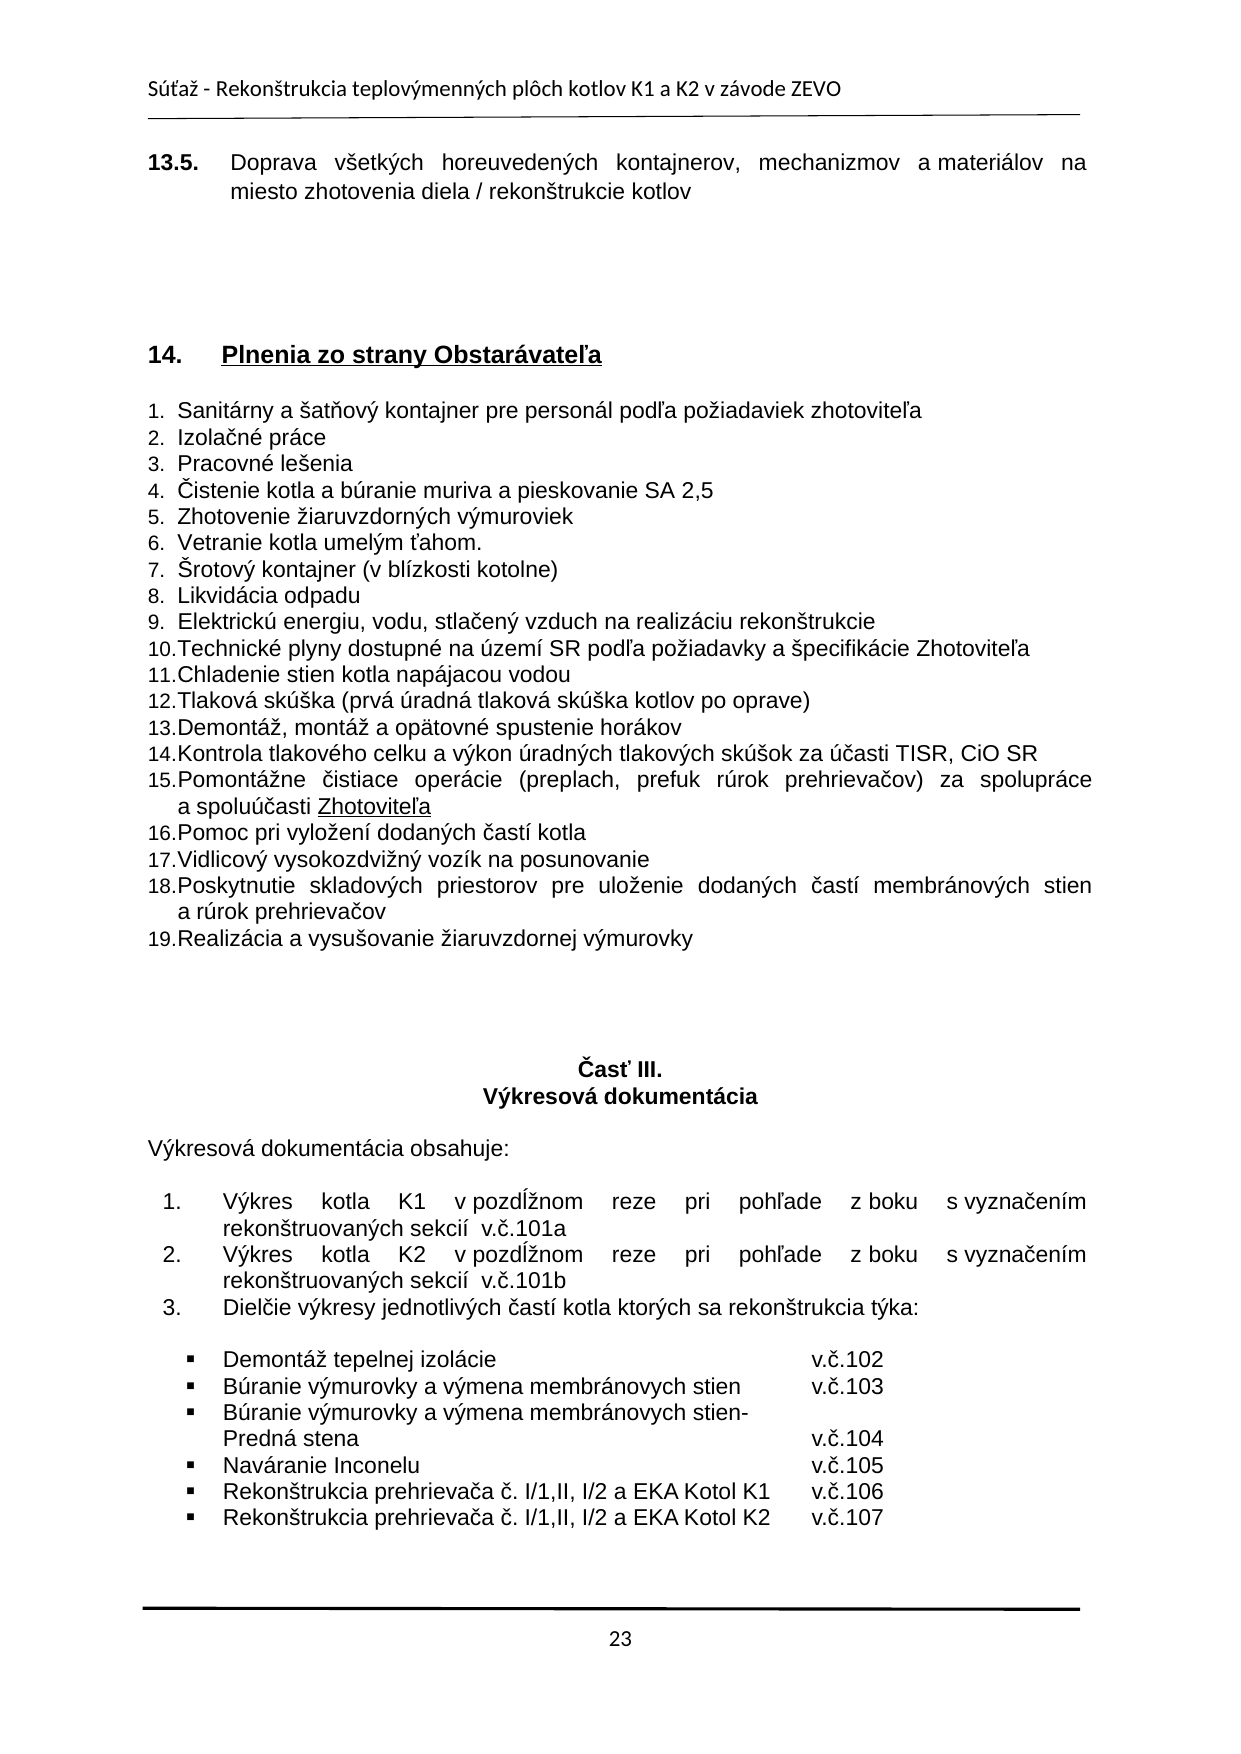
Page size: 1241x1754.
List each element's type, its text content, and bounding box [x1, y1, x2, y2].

list Čistenie kotla a búranie muriva a pieskovanie SA 2,5 [148, 477, 1093, 503]
list Elektrickú energiu, vodu, stlačený vzduch na realizáciu rekonštrukcie [148, 608, 1093, 635]
list Likvidácia odpadu [148, 582, 1093, 608]
list Výkres kotla K2 v pozdĺžnom reze pri pohľade z boku s vyznačením rekonštruovaných sekcií v.č.101b [162, 1241, 1086, 1293]
list Vidlicový vysokozdvižný vozík na posunovanie [148, 846, 1093, 872]
list Vetranie kotla umelým ťahom. [148, 529, 1093, 556]
list Poskytnutie skladových priestorov pre uloženie dodaných častí membránových stien a rúrok prehrievačov [148, 872, 1093, 924]
list Realizácia a vysušovanie žiaruvzdornej výmurovky [148, 924, 1093, 951]
list Rekonštrukcia prehrievača č. I/1,II, I/2 a EKA Kotol K2 v.č.107 [185, 1504, 1086, 1531]
list Sanitárny a šatňový kontajner pre personál podľa požiadaviek zhotoviteľa [148, 397, 1093, 424]
list Chladenie stien kotla napájacou vodou [148, 661, 1093, 687]
list Naváranie Inconelu v.č.105 [185, 1452, 1086, 1478]
list Demontáž tepelnej izolácie v.č.102 [185, 1346, 1086, 1373]
list Plnenia zo strany Obstarávateľa [148, 340, 1086, 369]
list Technické plyny dostupné na území SR podľa požiadavky a špecifikácie Zhotoviteľa [148, 635, 1093, 661]
text Výkresová dokumentácia obsahuje: [148, 1135, 1093, 1162]
list Búranie výmurovky a výmena membránovych stien- [185, 1399, 1086, 1425]
list Zhotovenie žiaruvzdorných výmuroviek [148, 503, 1093, 529]
list Tlaková skúška (prvá úradná tlaková skúška kotlov po oprave) [148, 687, 1093, 714]
list Kontrola tlakového celku a výkon úradných tlakových skúšok za účasti TISR, CiO SR [148, 740, 1093, 766]
list Demontáž, montáž a opätovné spustenie horákov [148, 714, 1093, 740]
list Dielčie výkresy jednotlivých častí kotla ktorých sa rekonštrukcia týka: [162, 1293, 1086, 1320]
text Výkresová dokumentácia [148, 1083, 1093, 1109]
text Časť III. [148, 1056, 1093, 1083]
list Výkres kotla K1 v pozdĺžnom reze pri pohľade z boku s vyznačením rekonštruovaných sekcií v.č.101a [162, 1188, 1086, 1241]
list Rekonštrukcia prehrievača č. I/1,II, I/2 a EKA Kotol K1 v.č.106 [185, 1478, 1086, 1504]
list Pomontážne čistiace operácie (preplach, prefuk rúrok prehrievačov) za spolupráce a spoluúčasti Zhotoviteľa [148, 766, 1093, 819]
list Doprava všetkých horeuvedených kontajnerov, mechanizmov a materiálov na miesto zhotovenia diela / rekonštrukcie kotlov [148, 149, 1086, 204]
list Šrotový kontajner (v blízkosti kotolne) [148, 556, 1093, 582]
list Pomoc pri vyložení dodaných častí kotla [148, 819, 1093, 846]
list Izolačné práce [148, 424, 1093, 450]
list Pracovné lešenia [148, 450, 1093, 477]
list Predná stena v.č.104 [223, 1425, 1086, 1452]
list Búranie výmurovky a výmena membránovych stien v.č.103 [185, 1373, 1086, 1399]
